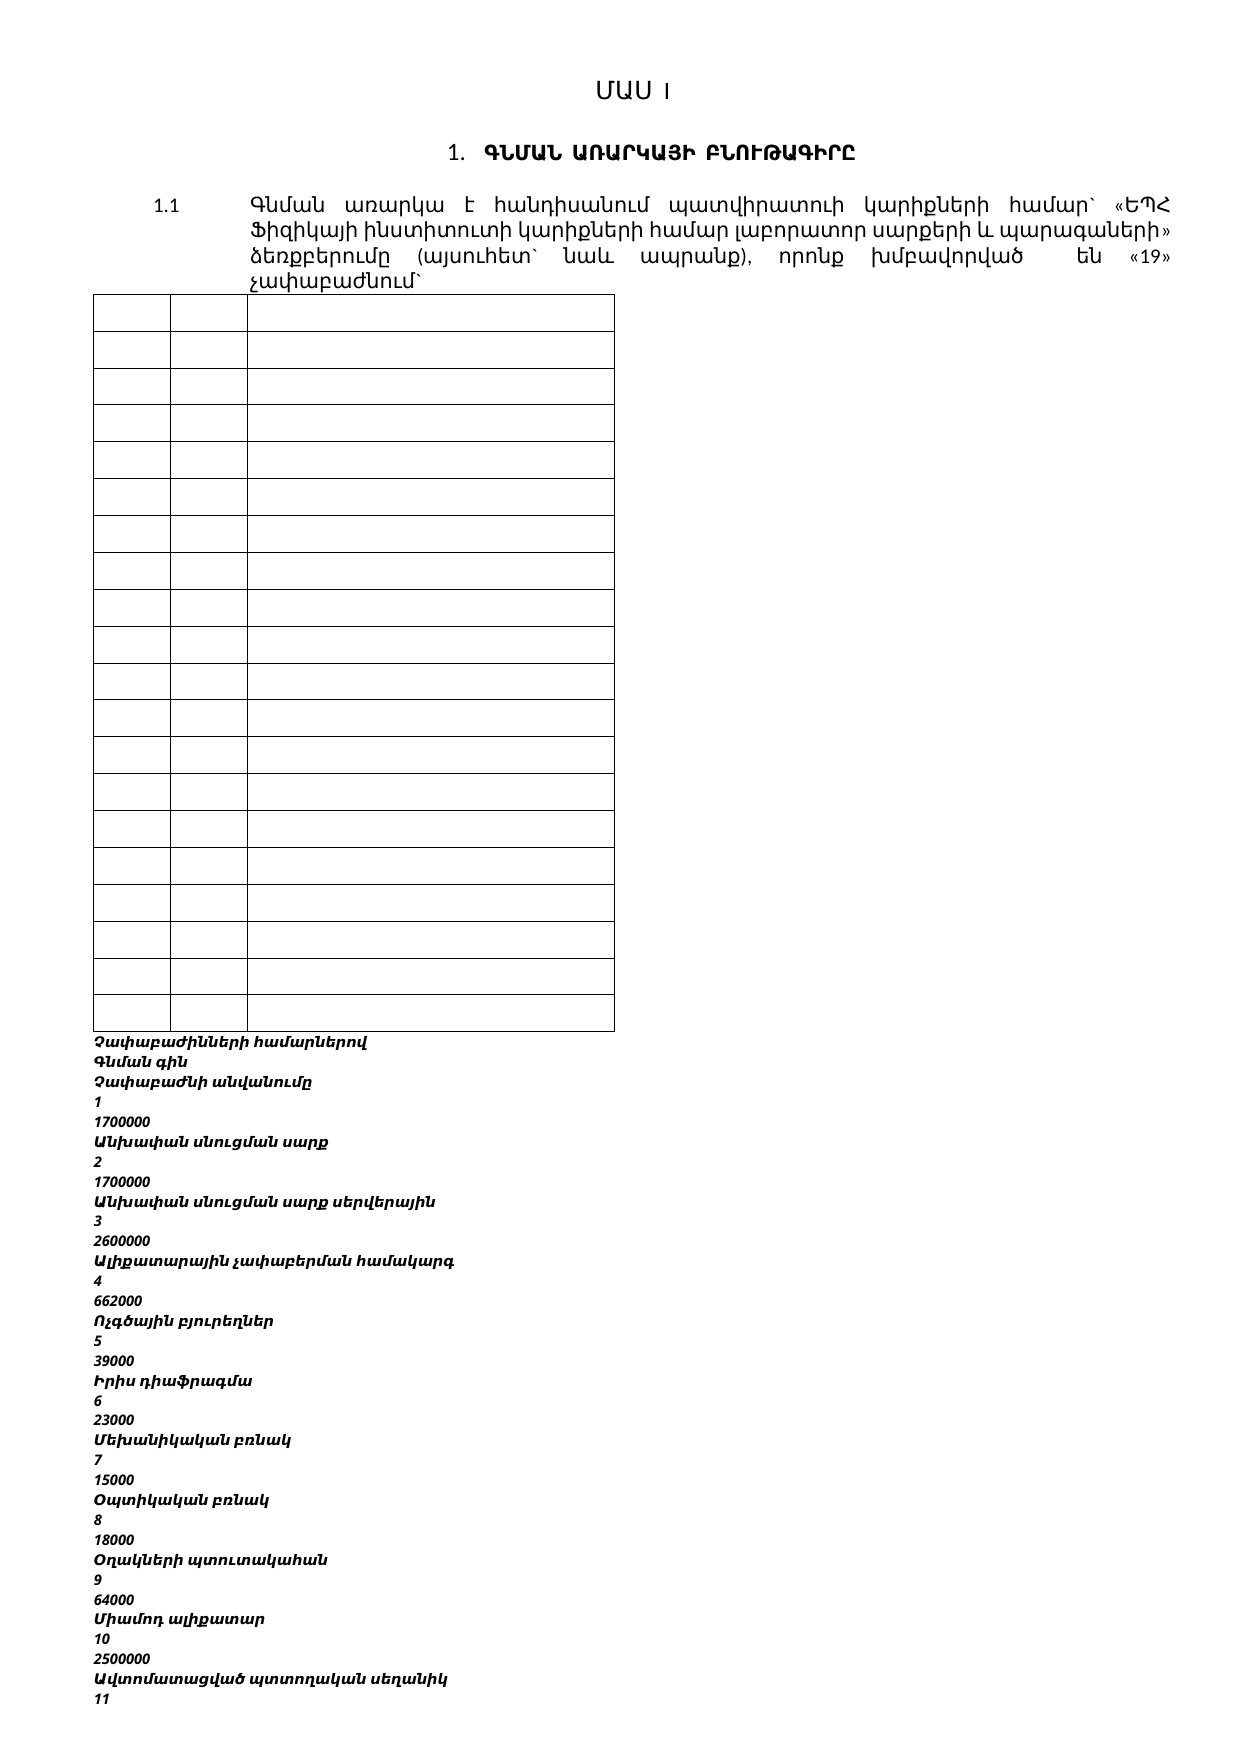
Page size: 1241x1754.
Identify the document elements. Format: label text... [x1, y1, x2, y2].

list ԳՆՄԱՆ ԱՌԱՐԿԱՅԻ ԲՆՈՒԹԱԳԻՐԸ [131, 136, 1171, 167]
subtitle Գնման առարկա է հանդիսանում պատվիրատուի կարիքների համար` «ԵՊՀ Ֆիզիկայի ինստիտուտի կարիքների համար լաբորատոր սարքերի և պարագաների» ձեռքբերումը (այսուհետ` նաև ապրանք), որոնք խմբավորված են «19» չափաբաժնում` [153, 192, 1171, 294]
text ՄԱՍ I [94, 75, 1171, 106]
